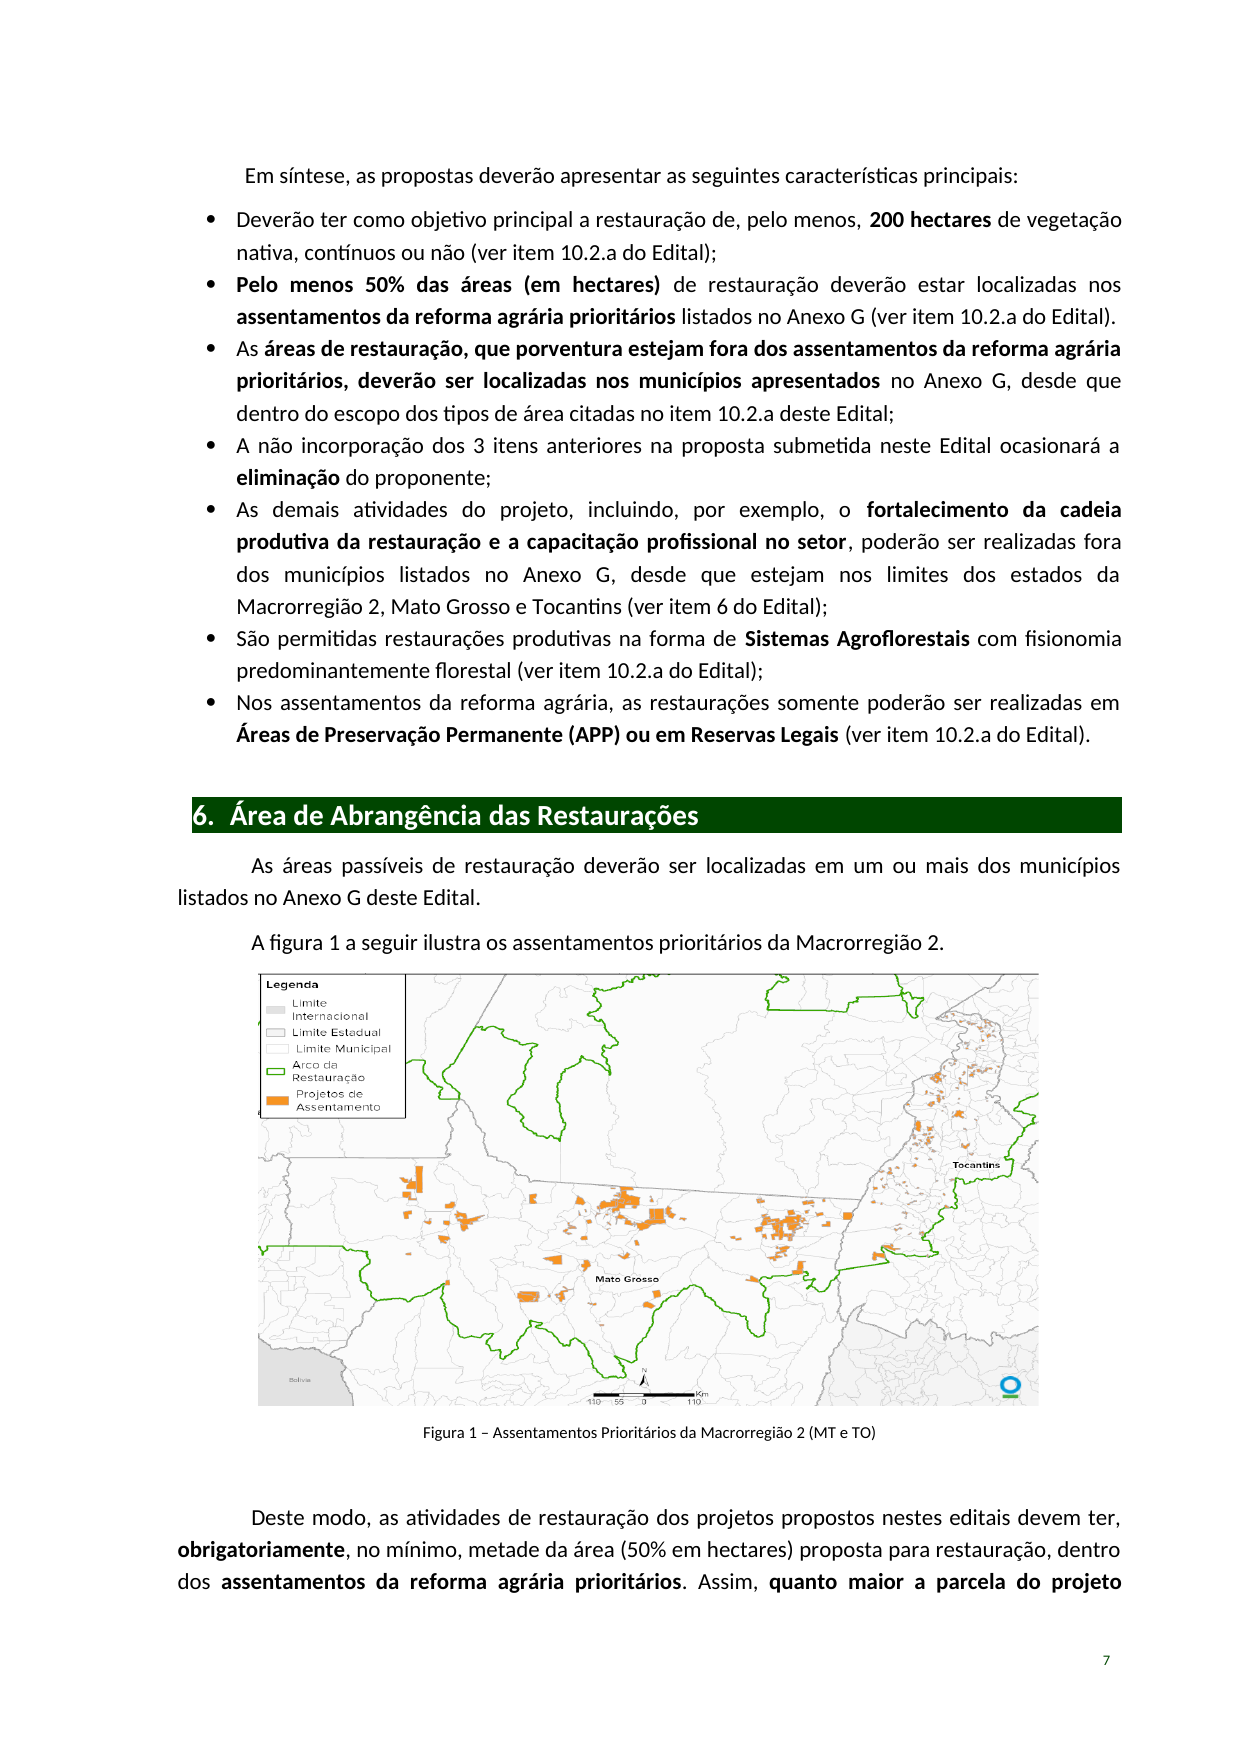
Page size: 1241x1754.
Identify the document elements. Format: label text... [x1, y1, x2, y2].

text As áreas passíveis de restauração deverão ser localizadas em um ou mais dos municípios listados no Anexo G deste Edital. [177, 851, 1122, 911]
text Figura 1 – Assentamentos Prioritários da Macrorregião 2 (MT e TO) [177, 1423, 1122, 1443]
list As demais atividades do projeto, incluindo, por exemplo, o fortalecimento da cadeia produtiva da restauração e a capacitação profissional no setor, poderão ser realizadas fora dos municípios listados no Anexo G, desde que estejam nos limites dos estados da Macrorregião 2, Mato Grosso e Tocantins (ver item 6 do Edital); [207, 495, 1122, 620]
list As áreas de restauração, que porventura estejam fora dos assentamentos da reforma agrária prioritários, deverão ser localizadas nos municípios apresentados no Anexo G, desde que dentro do escopo dos tipos de área citadas no item 10.2.a deste Edital; [207, 334, 1122, 427]
list São permitidas restaurações produtivas na forma de Sistemas Agroflorestais com fisionomia predominantemente florestal (ver item 10.2.a do Edital); [207, 624, 1122, 684]
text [177, 1503, 1122, 1596]
list Deverão ter como objetivo principal a restauração de, pelo menos, 200 hectares de vegetação nativa, contínuos ou não (ver item 10.2.a do Edital); [207, 206, 1122, 266]
text Em síntese, as propostas deverão apresentar as seguintes características principais: [177, 161, 1122, 189]
list Nos assentamentos da reforma agrária, as restaurações somente poderão ser realizadas em Áreas de Preservação Permanente (APP) ou em Reservas Legais (ver item 10.2.a do Edital). [207, 688, 1122, 749]
list Pelo menos 50% das áreas (em hectares) de restauração deverão estar localizadas nos assentamentos da reforma agrária prioritários listados no Anexo G (ver item 10.2.a do Edital). [207, 270, 1122, 330]
subtitle Área de Abrangência das Restaurações [192, 797, 1122, 833]
text A figura 1 a seguir ilustra os assentamentos prioritários da Macrorregião 2. [177, 928, 1122, 956]
list A não incorporação dos 3 itens anteriores na proposta submetida neste Edital ocasionará a eliminação do proponente; [207, 431, 1122, 491]
picture [257, 973, 1038, 1405]
